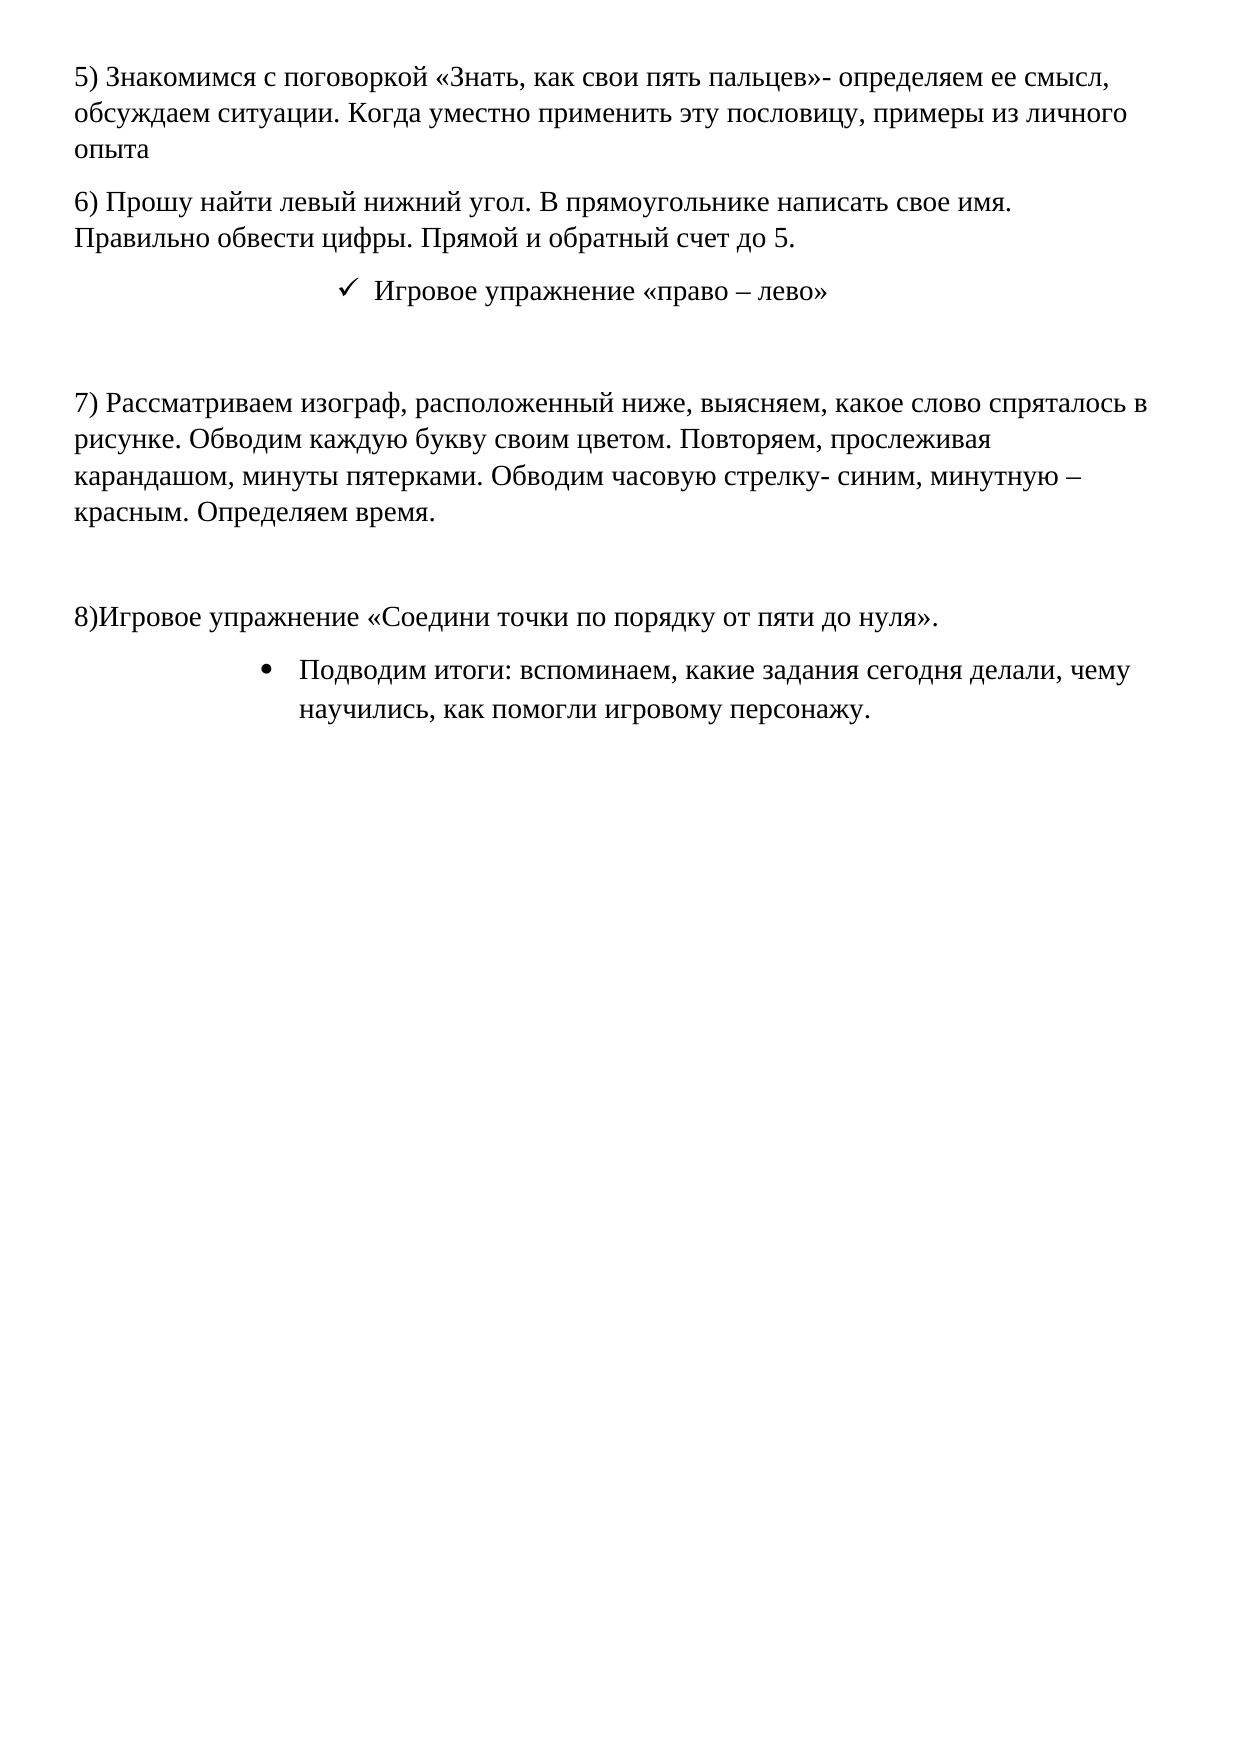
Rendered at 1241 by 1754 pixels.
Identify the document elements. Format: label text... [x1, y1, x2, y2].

text 7) Рассматриваем изограф, расположенный ниже, выясняем, какое слово спряталось в рисунке. Обводим каждую букву своим цветом. Повторяем, прослеживая карандашом, минуты пятерками. Обводим часовую стрелку- синим, минутную – красным. Определяем время. [74, 385, 1152, 527]
list Игровое упражнение «право – лево» [336, 273, 1152, 307]
text 6) Прошу найти левый нижний угол. В прямоугольнике написать свое имя. Правильно обвести цифры. Прямой и обратный счет до 5. [74, 184, 1152, 254]
list Подводим итоги: вспоминаем, какие задания сегодня делали, чему научились, как помогли игровому персонажу. [261, 652, 1152, 724]
text 5) Знакомимся с поговоркой «Знать, как свои пять пальцев»- определяем ее смысл, обсуждаем ситуации. Когда уместно применить эту пословицу, примеры из личного опыта [74, 59, 1152, 165]
text 8)Игровое упражнение «Соедини точки по порядку от пяти до нуля». [74, 599, 1152, 633]
